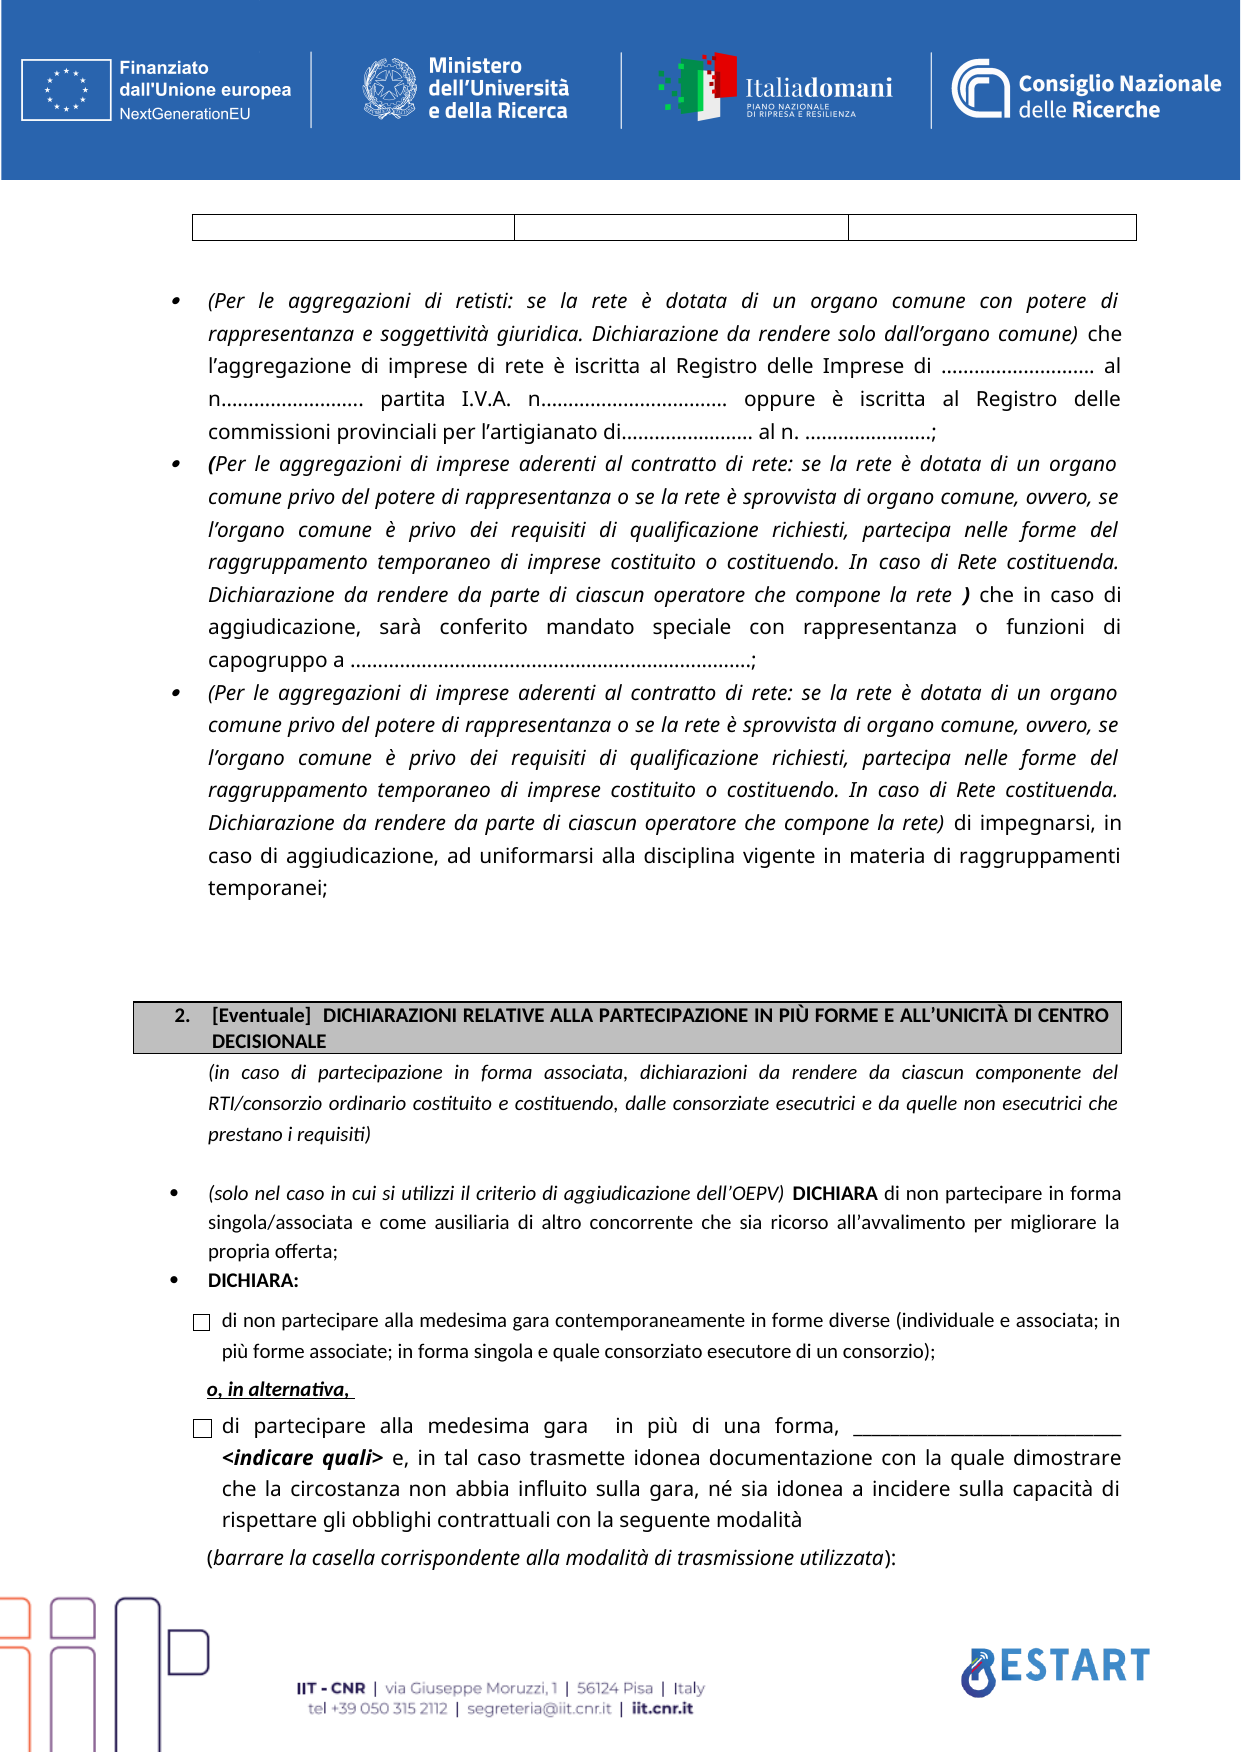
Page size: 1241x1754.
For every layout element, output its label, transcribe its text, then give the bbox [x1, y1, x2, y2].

table_cell [193, 215, 514, 240]
list (Per le aggregazioni di imprese aderenti al contratto di rete: se la rete è dotata di un organo comune privo del potere di rappresentanza o se la rete è sprovvista di organo comune, ovvero, se l’organo comune è privo dei requisiti di qualificazione richiesti, partecipa nelle forme del raggruppamento temporaneo di imprese costituito o costituendo. In caso di Rete costituenda. Dichiarazione da rendere da parte di ciascun operatore che compone la rete) di impegnarsi, in caso di aggiudicazione, ad uniformarsi alla disciplina vigente in materia di raggruppamenti temporanei; [170, 678, 1122, 902]
text o, in alternativa, [133, 1371, 1122, 1403]
list DICHIARA: [170, 1267, 1122, 1293]
list (Per le aggregazioni di retisti: se la rete è dotata di un organo comune con potere di rappresentanza e soggettività giuridica. Dichiarazione da rendere solo dall’organo comune) che l’aggregazione di imprese di rete è iscritta al Registro delle Imprese di ………………………. al n…………………….. partita I.V.A. n……………………………. oppure è iscritta al Registro delle commissioni provinciali per l’artigianato di…………………… al n. …………………..; [170, 286, 1122, 445]
text di partecipare alla medesima gara in più di una forma, _____________________________ <indicare quali> e, in tal caso trasmette idonea documentazione con la quale dimostrare che la circostanza non abbia influito sulla gara, né sia idonea a incidere sulla capacità di rispettare gli obblighi contrattuali con la seguente modalità [192, 1409, 1122, 1534]
text di non partecipare alla medesima gara contemporaneamente in forme diverse (individuale e associata; in più forme associate; in forma singola e quale consorziato esecutore di un consorzio); [192, 1303, 1122, 1365]
table_cell [849, 215, 1136, 240]
list (in caso di partecipazione in forma associata, dichiarazioni da rendere da ciascun componente del RTI/consorzio ordinario costituito e costituendo, dalle consorziate esecutrici e da quelle non esecutrici che prestano i requisiti) [208, 1054, 1122, 1148]
text (barrare la casella corrispondente alla modalità di trasmissione utilizzata): [207, 1540, 1122, 1571]
table_cell [515, 215, 848, 240]
list (Per le aggregazioni di imprese aderenti al contratto di rete: se la rete è dotata di un organo comune privo del potere di rappresentanza o se la rete è sprovvista di organo comune, ovvero, se l’organo comune è privo dei requisiti di qualificazione richiesti, partecipa nelle forme del raggruppamento temporaneo di imprese costituito o costituendo. In caso di Rete costituenda. Dichiarazione da rendere da parte di ciascun operatore che compone la rete ) che in caso di aggiudicazione, sarà conferito mandato speciale con rappresentanza o funzioni di capogruppo a ……………………………………………………………….; [170, 449, 1122, 673]
list (solo nel caso in cui si utilizzi il criterio di aggiudicazione dell’OEPV) DICHIARA di non partecipare in forma singola/associata e come ausiliaria di altro concorrente che sia ricorso all’avvalimento per migliorare la propria offerta; [170, 1180, 1122, 1263]
table_header [Eventuale] DICHIARAZIONI RELATIVE ALLA PARTECIPAZIONE IN PIÙ FORME E ALL’UNICITÀ DI CENTRO DECISIONALE [134, 1003, 1121, 1053]
picture [1, 0, 1241, 180]
picture [931, 1604, 1176, 1736]
